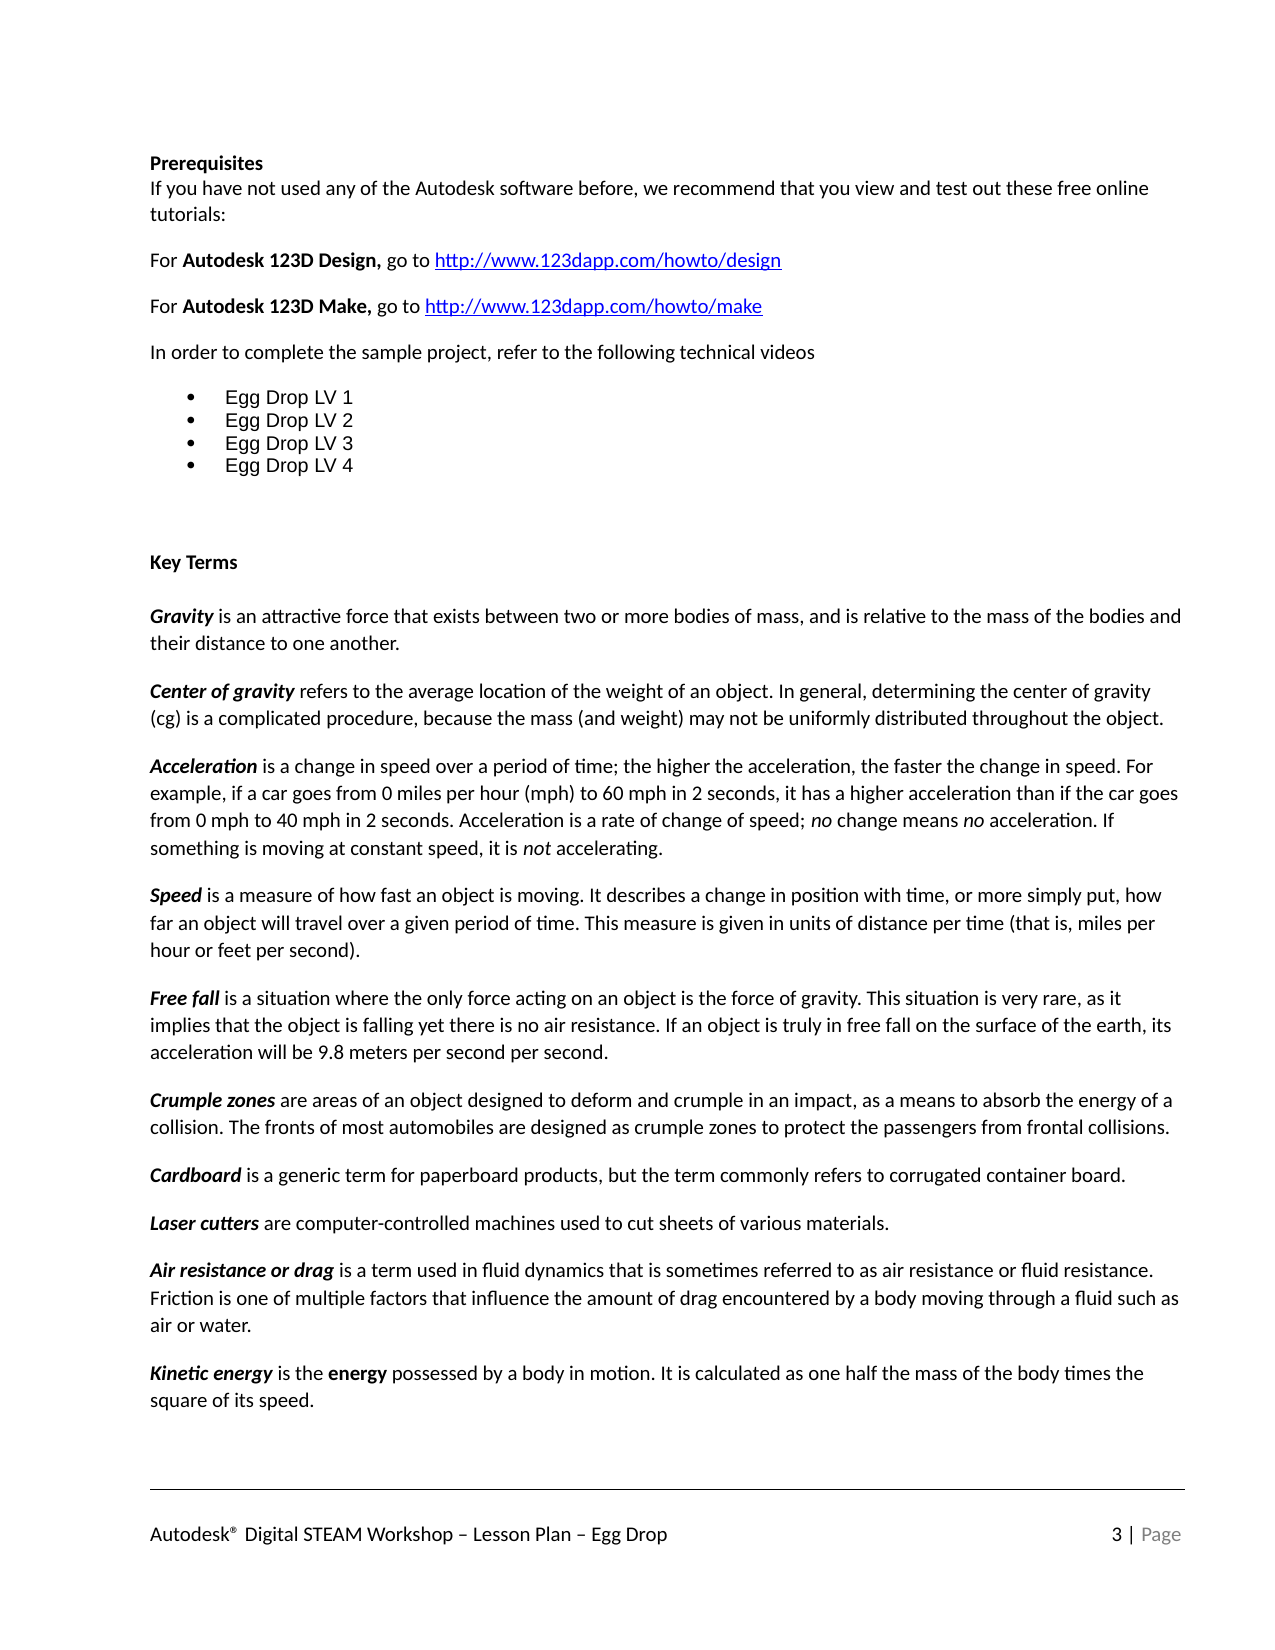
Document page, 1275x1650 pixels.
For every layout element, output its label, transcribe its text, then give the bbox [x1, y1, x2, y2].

list Laser cutters are computer-controlled machines used to cut sheets of various materials. [150, 1208, 1185, 1235]
list Free fall is a situation where the only force acting on an object is the force of gravity. This situation is very rare, as it implies that the object is falling yet there is no air resistance. If an object is truly in free fall on the surface of the earth, its acceleration will be 9.8 meters per second per second. [150, 983, 1185, 1064]
list Egg Drop LV 1 [187, 386, 1185, 409]
text Speed is a measure of how fast an object is moving. It describes a change in position with time, or more simply put, how far an object will travel over a given period of time. This measure is given in units of distance per time (that is, miles per hour or feet per second). [150, 881, 1185, 962]
text Kinetic energy is the energy possessed by a body in motion. It is calculated as one half the mass of the body times the square of its speed. [150, 1358, 1185, 1412]
text Acceleration is a change in speed over a period of time; the higher the acceleration, the faster the change in speed. For example, if a car goes from 0 miles per hour (mph) to 60 mph in 2 seconds, it has a higher acceleration than if the car goes from 0 mph to 40 mph in 2 seconds. Acceleration is a rate of change of speed; no change means no acceleration. If something is moving at constant speed, it is not accelerating. [150, 752, 1185, 860]
text In order to complete the sample project, refer to the following technical videos [150, 339, 1185, 365]
list Egg Drop LV 4 [187, 454, 1185, 477]
text Prerequisites If you have not used any of the Autodesk software before, we recommend that you view and test out these free online tutorials: [150, 150, 1185, 226]
text Center of gravity refers to the average location of the weight of an object. In general, determining the center of gravity (cg) is a complicated procedure, because the mass (and weight) may not be uniformly distributed throughout the object. [150, 677, 1185, 731]
list Air resistance or drag is a term used in fluid dynamics that is sometimes referred to as air resistance or fluid resistance. Friction is one of multiple factors that influence the amount of drag encountered by a body moving through a fluid such as air or water. [150, 1256, 1185, 1337]
list Egg Drop LV 3 [187, 431, 1185, 454]
text For Autodesk 123D Make, go to http://www.123dapp.com/howto/make [150, 293, 1185, 319]
list Cardboard is a generic term for paperboard products, but the term commonly refers to corrugated container board. [150, 1160, 1185, 1187]
list Crumple zones are areas of an object designed to deform and crumple in an impact, as a means to absorb the energy of a collision. The fronts of most automobiles are designed as crumple zones to protect the passengers from frontal collisions. [150, 1085, 1185, 1139]
text For Autodesk 123D Design, go to http://www.123dapp.com/howto/design [150, 247, 1185, 272]
list Key Terms Gravity is an attractive force that exists between two or more bodies of mass, and is relative to the mass of the bodies and their distance to one another. [150, 548, 1185, 656]
list Egg Drop LV 2 [187, 409, 1185, 431]
